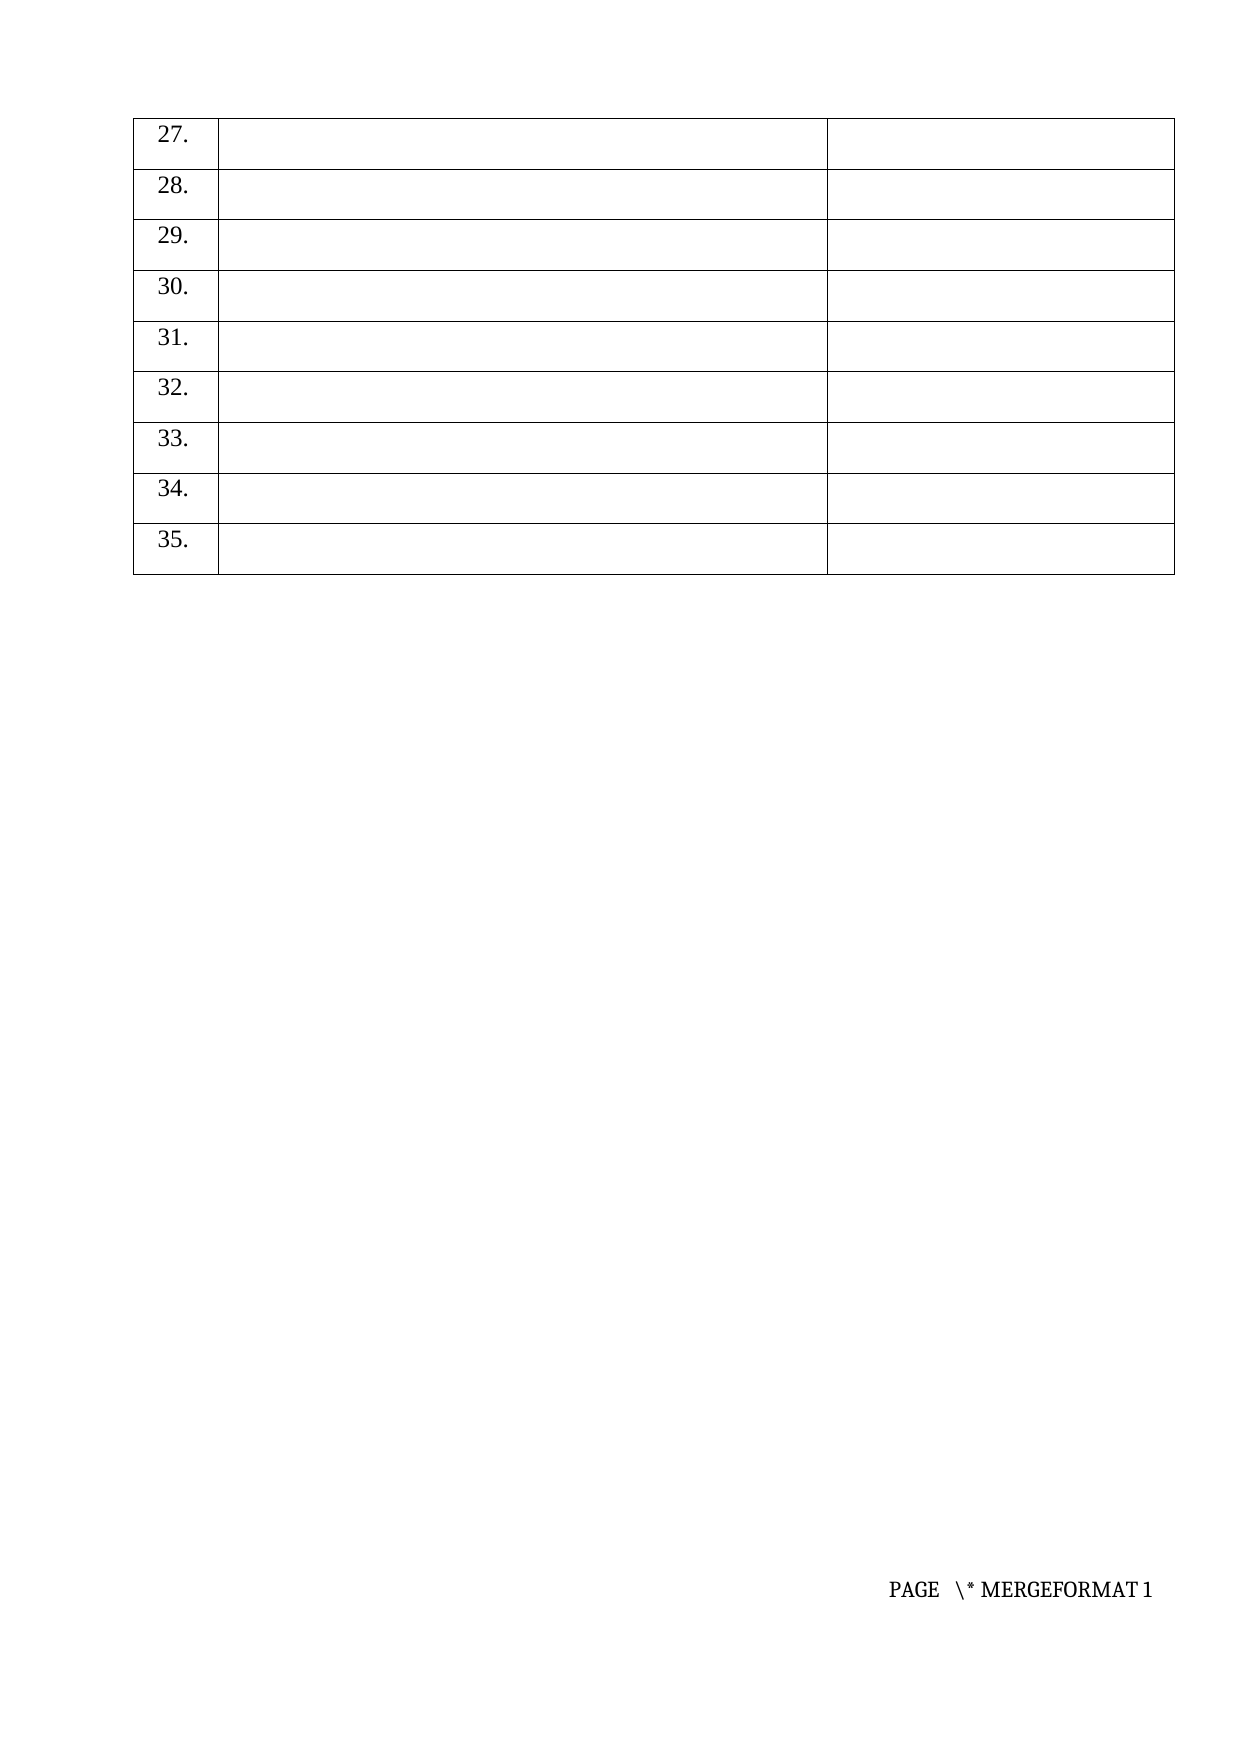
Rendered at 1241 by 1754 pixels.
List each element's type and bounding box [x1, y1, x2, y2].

table_cell [219, 220, 827, 270]
table_cell [134, 271, 218, 321]
table_cell [219, 372, 827, 422]
table_cell [828, 474, 1174, 523]
table_cell [134, 524, 218, 574]
table_cell [134, 372, 218, 422]
table_cell [828, 119, 1174, 169]
table_cell [134, 474, 218, 523]
table_cell [134, 322, 218, 371]
table_cell [828, 170, 1174, 219]
table_cell [219, 474, 827, 523]
table_cell [828, 524, 1174, 574]
table_cell [219, 423, 827, 472]
table_cell [219, 119, 827, 169]
table_cell [219, 170, 827, 219]
table_cell [134, 170, 218, 219]
table_cell [828, 372, 1174, 422]
table_cell [828, 220, 1174, 270]
table_cell [828, 423, 1174, 472]
table_cell [828, 271, 1174, 321]
table_cell [134, 119, 218, 169]
table_cell [828, 322, 1174, 371]
table_cell [219, 524, 827, 574]
table_cell [219, 322, 827, 371]
table_cell [134, 220, 218, 270]
table_cell [134, 423, 218, 472]
table_cell [219, 271, 827, 321]
